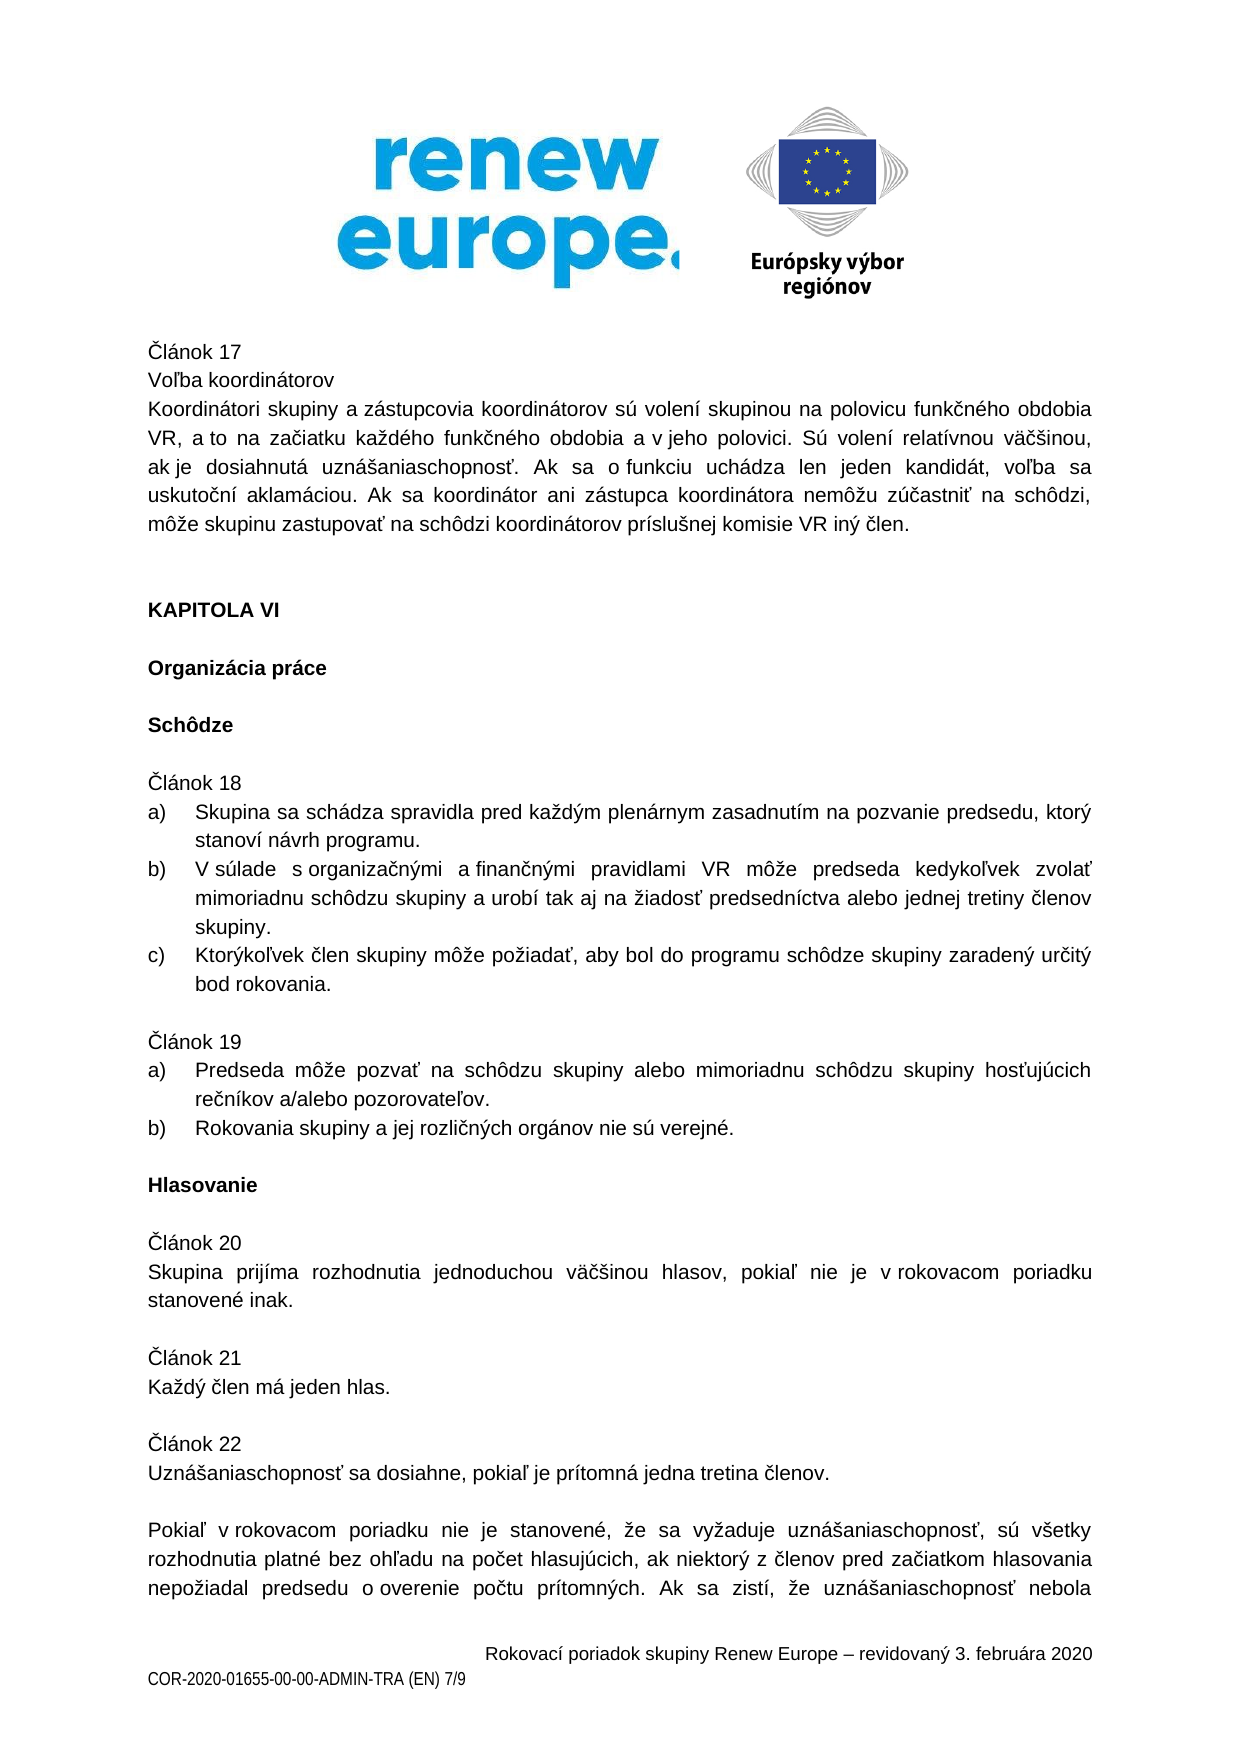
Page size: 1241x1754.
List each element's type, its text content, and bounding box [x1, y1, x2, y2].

text Článok 22 [148, 1432, 1092, 1456]
picture [330, 75, 975, 331]
text Článok 21 [148, 1346, 1092, 1370]
list Predseda môže pozvať na schôdzu skupiny alebo mimoriadnu schôdzu skupiny hosťujúcich rečníkov a/alebo pozorovateľov. [148, 1058, 1092, 1111]
list Ktorýkoľvek člen skupiny môže požiadať, aby bol do programu schôdze skupiny zaradený určitý bod rokovania. [148, 943, 1092, 996]
subtitle Hlasovanie [148, 1173, 1092, 1197]
text Skupina prijíma rozhodnutia jednoduchou väčšinou hlasov, pokiaľ nie je v rokovacom poriadku stanovené inak. [148, 1259, 1092, 1312]
list Rokovania skupiny a jej rozličných orgánov nie sú verejné. [148, 1116, 1092, 1140]
text Článok 19 [148, 1029, 1092, 1053]
text Uznášaniaschopnosť sa dosiahne, pokiaľ je prítomná jedna tretina členov. [148, 1461, 1092, 1485]
text Článok 20 [148, 1231, 1092, 1255]
subtitle Schôdze [148, 713, 1092, 737]
text Voľba koordinátorov [148, 368, 1092, 392]
list V súlade s organizačnými a finančnými pravidlami VR môže predseda kedykoľvek zvolať mimoriadnu schôdzu skupiny a urobí tak aj na žiadosť predsedníctva alebo jednej tretiny členov skupiny. [148, 857, 1092, 938]
text Organizácia práce [148, 656, 1092, 680]
list Skupina sa schádza spravidla pred každým plenárnym zasadnutím na pozvanie predsedu, ktorý stanoví návrh programu. [148, 799, 1092, 852]
text Článok 17 [148, 339, 1092, 363]
text Každý člen má jeden hlas. [148, 1374, 1092, 1398]
text Koordinátori skupiny a zástupcovia koordinátorov sú volení skupinou na polovicu funkčného obdobia VR, a to na začiatku každého funkčného obdobia a v jeho polovici. Sú volení relatívnou väčšinou, ak je dosiahnutá uznášaniaschopnosť. Ak sa o funkciu uchádza len jeden kandidát, voľba sa uskutoční aklamáciou. Ak sa koordinátor ani zástupca koordinátora nemôžu zúčastniť na schôdzi, môže skupinu zastupovať na schôdzi koordinátorov príslušnej komisie VR iný člen. [148, 397, 1092, 536]
text Článok 18 [148, 771, 1092, 795]
text KAPITOLA VI [148, 598, 1092, 622]
